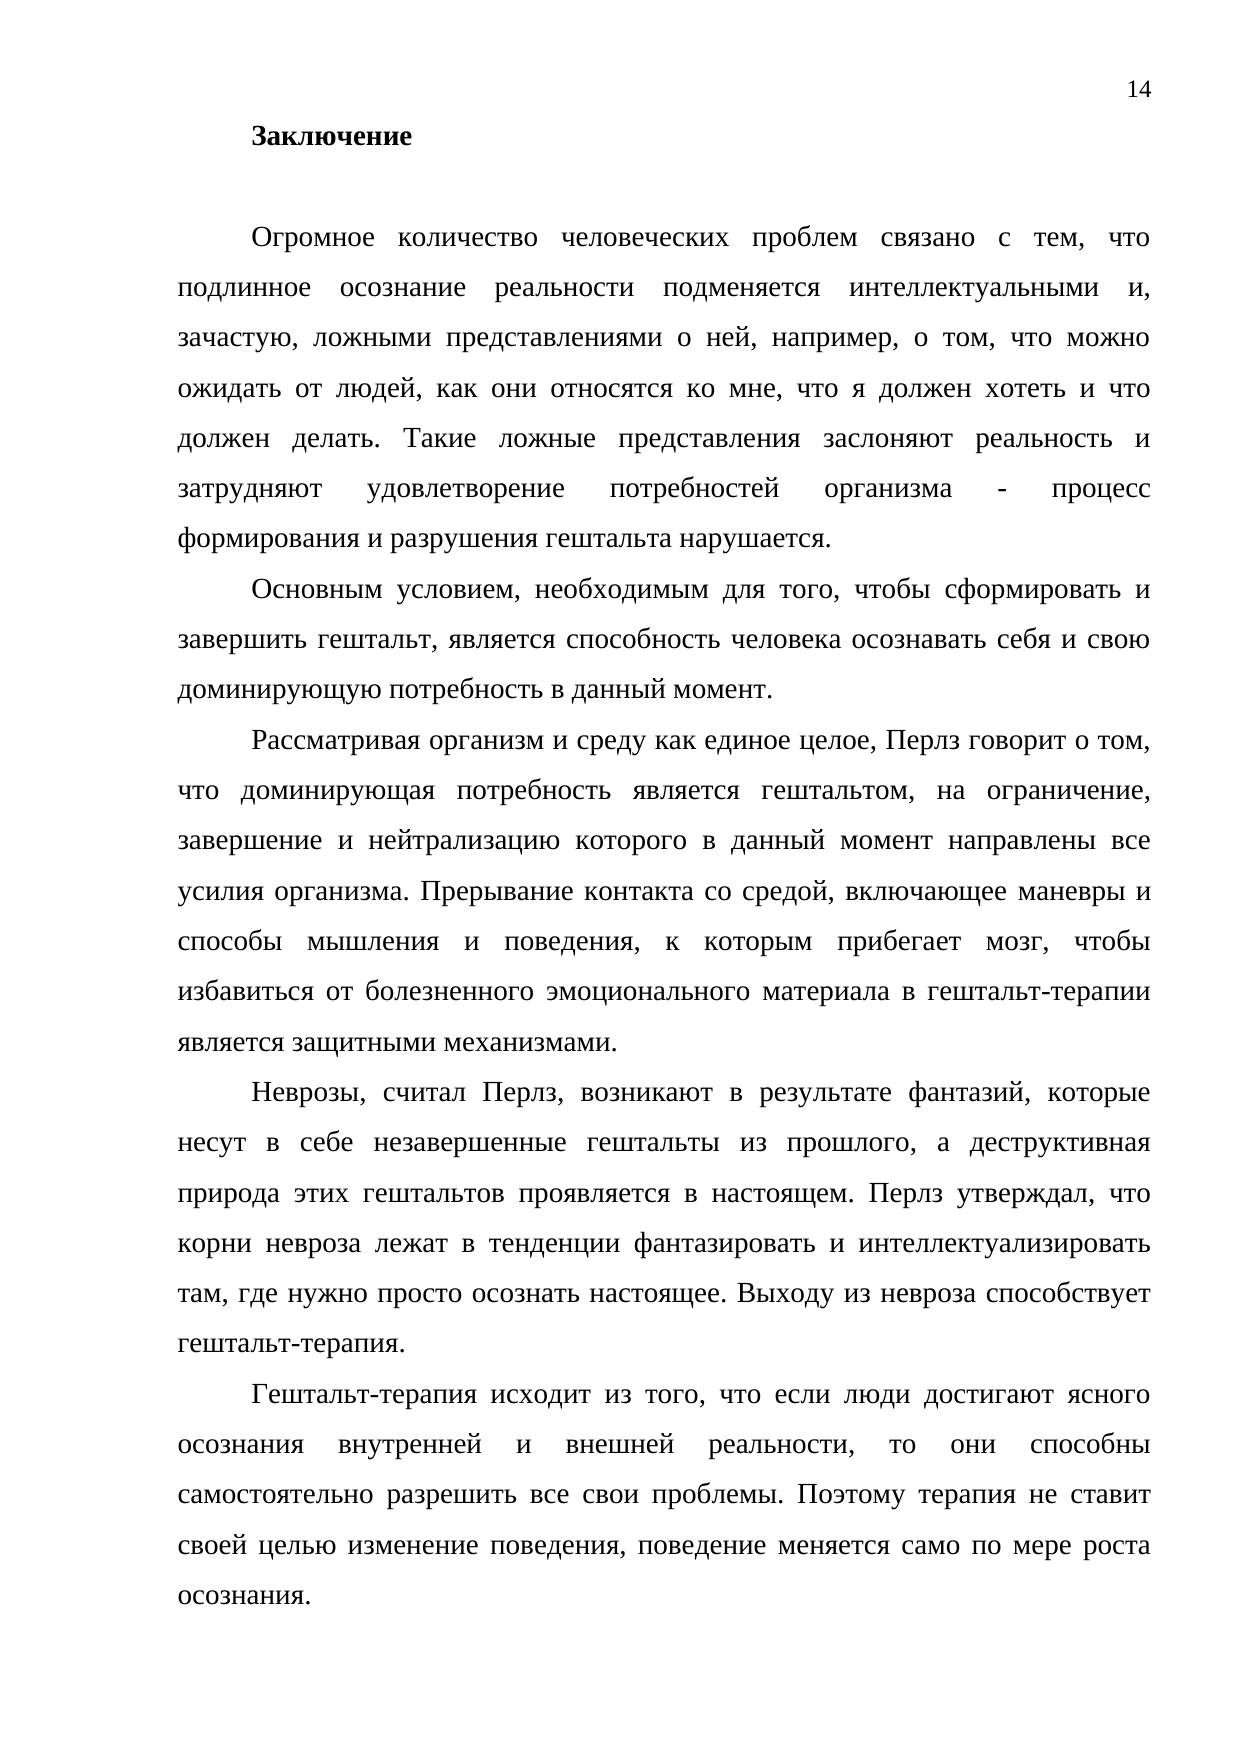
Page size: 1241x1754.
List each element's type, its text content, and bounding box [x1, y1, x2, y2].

text Неврозы, считал Перлз, возникают в результате фантазий, которые несут в себе незавершенные гештальты из прошлого, а деструктивная природа этих гештальтов проявляется в настоящем. Перлз утверждал, что корни невроза лежат в тенденции фантазировать и интеллектуализировать там, где нужно просто осознать настоящее. Выходу из невроза способствует гештальт-терапия. [177, 1074, 1152, 1359]
text Огромное количество человеческих проблем связано с тем, что подлинное осознание реальности подменяется интеллектуальными и, зачастую, ложными представлениями о ней, например, о том, что можно ожидать от людей, как они относятся ко мне, что я должен хотеть и что должен делать. Такие ложные представления заслоняют реальность и затрудняют удовлетворение потребностей организма - процесс формирования и разрушения гештальта нарушается. [177, 219, 1152, 554]
text Гештальт-терапия исходит из того, что если люди достигают ясного осознания внутренней и внешней реальности, то они способны самостоятельно разрешить все свои проблемы. Поэтому терапия не ставит своей целью изменение поведения, поведение меняется само по мере роста осознания. [177, 1376, 1152, 1611]
text Заключение [177, 118, 1152, 152]
text Рассматривая организм и среду как единое целое, Перлз говорит о том, что доминирующая потребность является гештальтом, на ограничение, завершение и нейтрализацию которого в данный момент направлены все усилия организма. Прерывание контакта со средой, включающее маневры и способы мышления и поведения, к которым прибегает мозг, чтобы избавиться от болезненного эмоционального материала в гештальт-терапии является защитными механизмами. [177, 722, 1152, 1057]
text Основным условием, необходимым для того, чтобы сформировать и завершить гештальт, является способность человека осознавать себя и свою доминирующую потребность в данный момент. [177, 571, 1152, 705]
